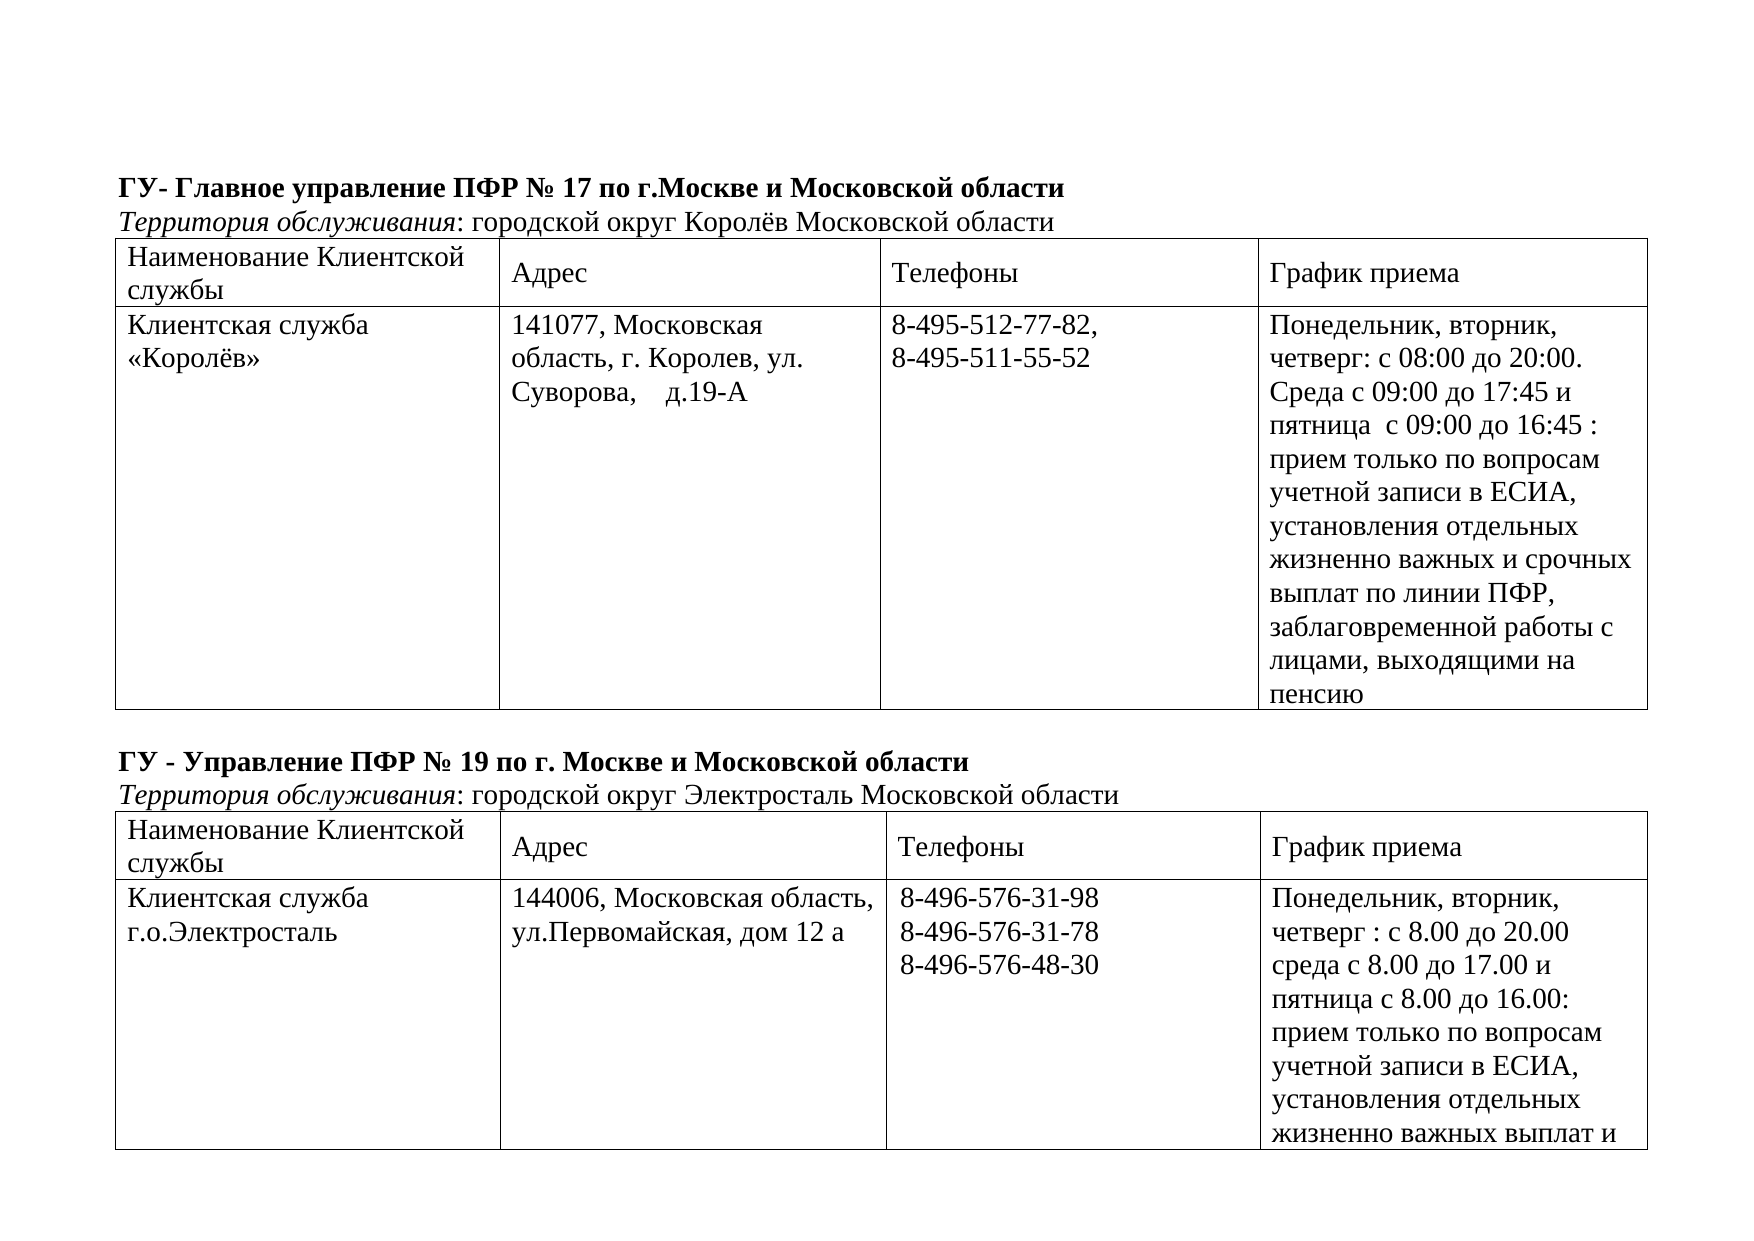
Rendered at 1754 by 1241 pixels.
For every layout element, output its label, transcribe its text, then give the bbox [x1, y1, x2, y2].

table_cell Клиентская служба «Королёв» [116, 307, 499, 709]
table_header Телефоны [887, 812, 1260, 879]
table_header Адрес [501, 812, 886, 879]
table_header График приема [1259, 239, 1647, 306]
text ГУ- Главное управление ПФР № 17 по г.Москве и Московской области [118, 171, 1636, 204]
table_header Телефоны [881, 239, 1258, 306]
table_header Наименование Клиентской службы [116, 239, 499, 306]
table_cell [501, 880, 886, 1148]
table_cell 8-495-512-77-82, 8-495-511-55-52 [881, 307, 1258, 709]
text Территория обслуживания: городской округ Электросталь Московской области [118, 777, 1636, 811]
table_header График приема [1261, 812, 1647, 879]
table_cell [887, 880, 1260, 1148]
table_header Адрес [500, 239, 880, 306]
text ГУ - Управление ПФР № 19 по г. Москве и Московской области [118, 744, 1636, 777]
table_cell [1261, 880, 1647, 1148]
table_cell 141077, Московская область, г. Королев, ул. Суворова, д.19-А [500, 307, 880, 709]
table_cell Понедельник, вторник, четверг: с 08:00 до 20:00. Среда с 09:00 до 17:45 и пятница с 09:00 до 16:45 : прием только по вопросам учетной записи в ЕСИА, установления отдельных жизненно важных и срочных выплат по линии ПФР, заблаговременной работы с лицами, выходящими на пенсию [1259, 307, 1647, 709]
text Территория обслуживания: городской округ Королёв Московской области [118, 204, 1636, 238]
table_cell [116, 880, 500, 1148]
table_header Наименование Клиентской службы [116, 812, 500, 879]
